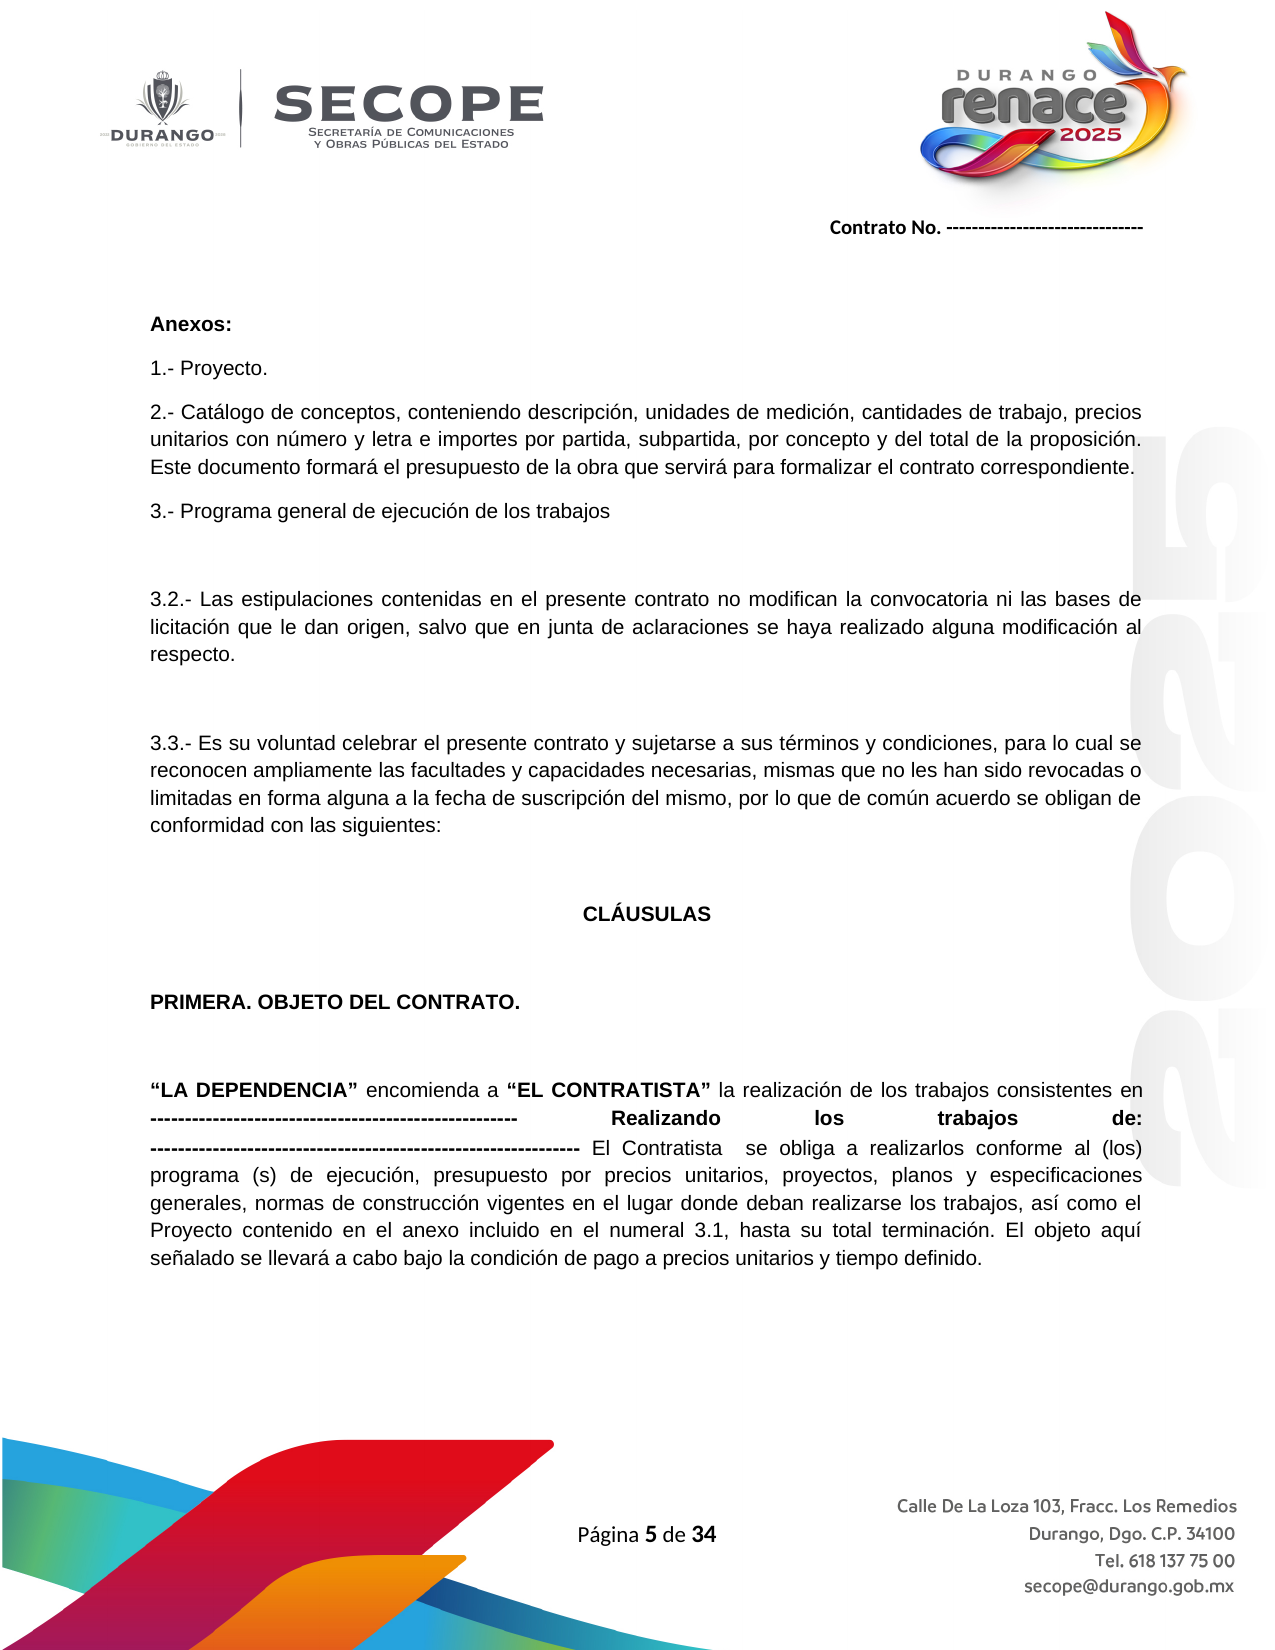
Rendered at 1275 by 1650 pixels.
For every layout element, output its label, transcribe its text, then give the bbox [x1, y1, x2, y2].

text 1.- Proyecto. [150, 356, 1144, 379]
text 2.- Catálogo de conceptos, conteniendo descripción, unidades de medición, cantidades de trabajo, precios unitarios con número y letra e importes por partida, subpartida, por concepto y del total de la proposición. Este documento formará el presupuesto de la obra que servirá para formalizar el contrato correspondiente. [150, 400, 1144, 479]
picture [2, 10, 1271, 1650]
text PRIMERA. OBJETO DEL CONTRATO. [150, 990, 1144, 1014]
text Anexos: [150, 311, 1144, 335]
text “LA DEPENDENCIA” encomienda a “EL CONTRATISTA” la realización de los trabajos consistentes en ----------------------------------------------------- Realizando los trabajos de: -------------------------------------------------------------- El Contratista se obliga a realizarlos conforme al (los) programa (s) de ejecución, presupuesto por precios unitarios, proyectos, planos y especificaciones generales, normas de construcción vigentes en el lugar donde deban realizarse los trabajos, así como el Proyecto contenido en el anexo incluido en el numeral 3.1, hasta su total terminación. El objeto aquí señalado se llevará a cabo bajo la condición de pago a precios unitarios y tiempo definido. [150, 1078, 1144, 1270]
text 3.- Programa general de ejecución de los trabajos [150, 499, 1144, 523]
text 3.2.- Las estipulaciones contenidas en el presente contrato no modifican la convocatoria ni las bases de licitación que le dan origen, salvo que en junta de aclaraciones se haya realizado alguna modificación al respecto. [150, 587, 1144, 666]
text 3.3.- Es su voluntad celebrar el presente contrato y sujetarse a sus términos y condiciones, para lo cual se reconocen ampliamente las facultades y capacidades necesarias, mismas que no les han sido revocadas o limitadas en forma alguna a la fecha de suscripción del mismo, por lo que de común acuerdo se obligan de conformidad con las siguientes: [150, 731, 1144, 837]
text CLÁUSULAS [150, 901, 1144, 925]
